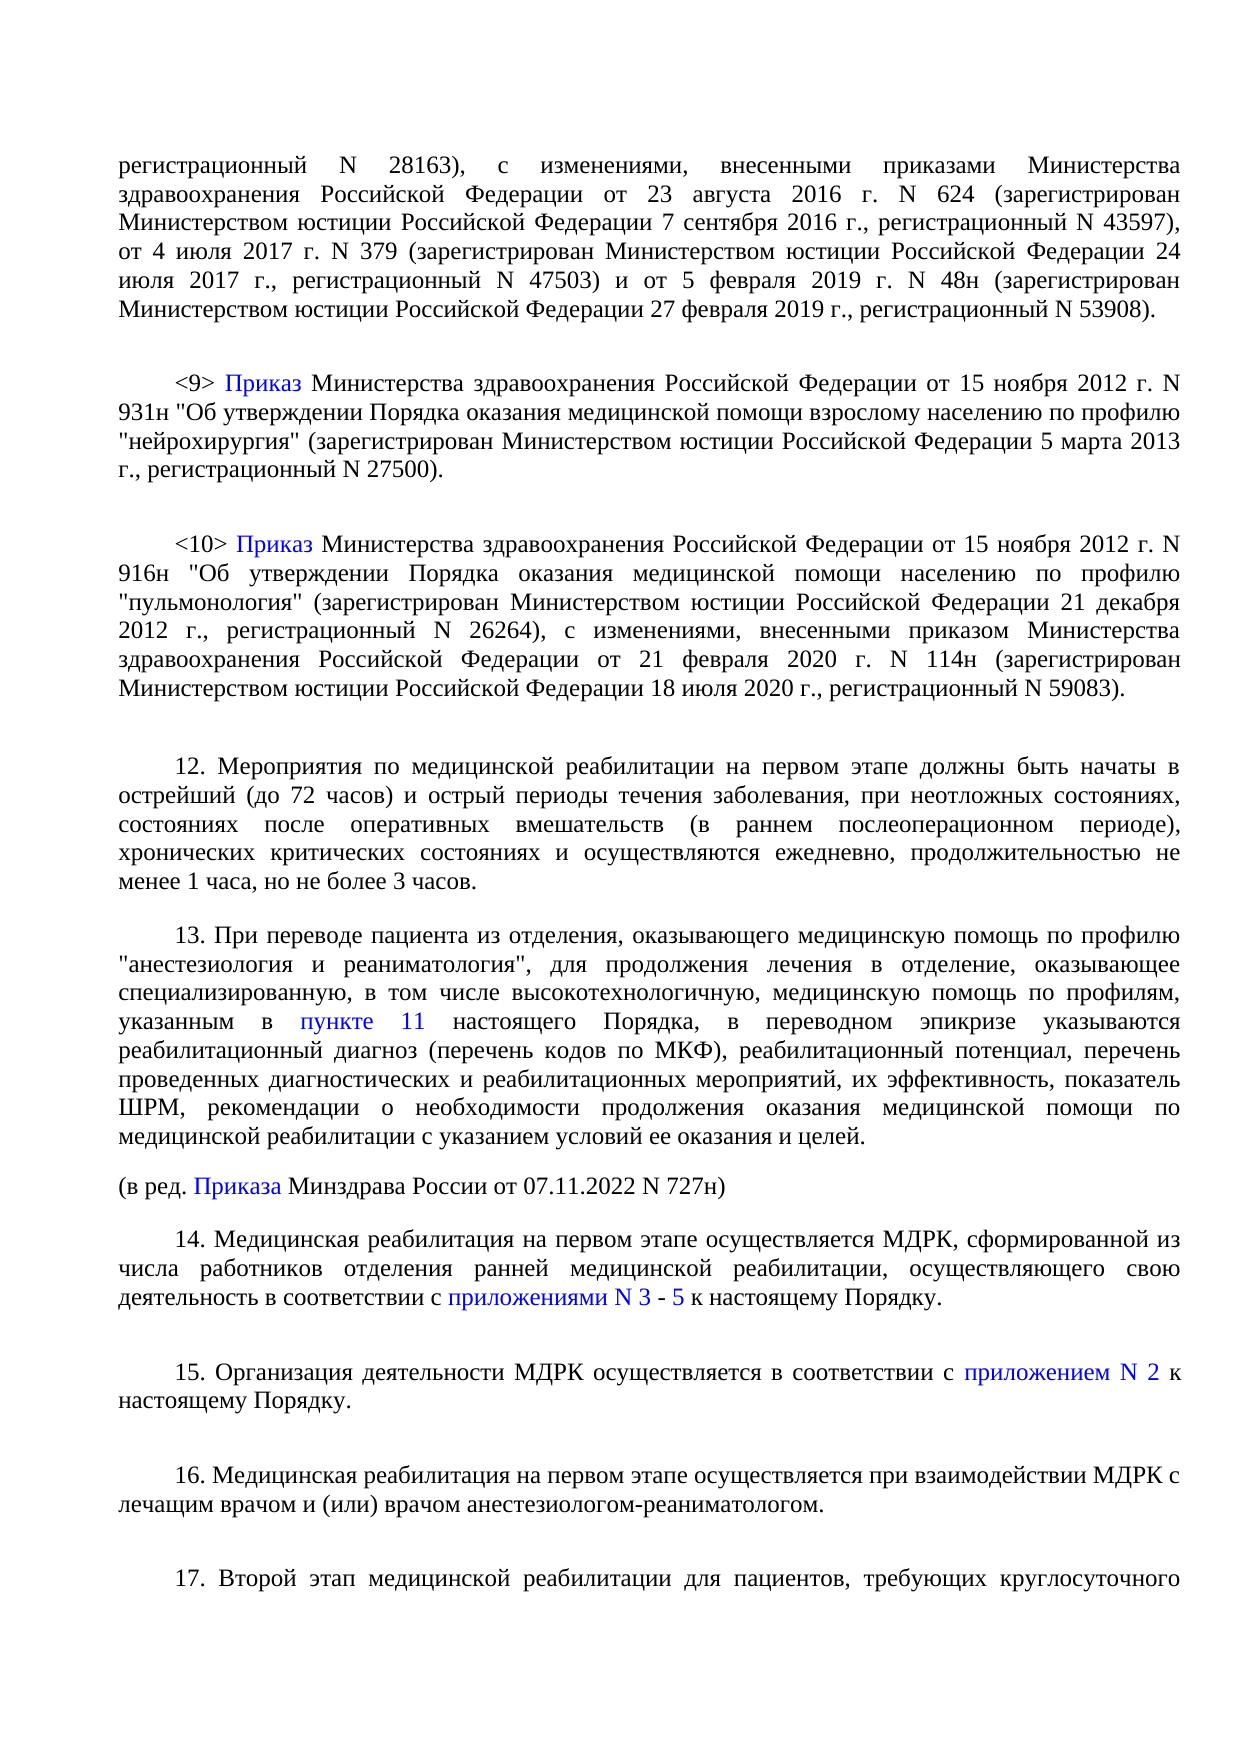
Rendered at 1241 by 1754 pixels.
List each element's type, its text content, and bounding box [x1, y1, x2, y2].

text 12. Мероприятия по медицинской реабилитации на первом этапе должны быть начаты в острейший (до 72 часов) и острый периоды течения заболевания, при неотложных состояниях, состояниях после оперативных вмешательств (в раннем послеоперационном периоде), хронических критических состояниях и осуществляются ежедневно, продолжительностью не менее 1 часа, но не более 3 часов. [118, 751, 1181, 895]
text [118, 1563, 1181, 1592]
text <10> Приказ Министерства здравоохранения Российской Федерации от 15 ноября 2012 г. N 916н "Об утверждении Порядка оказания медицинской помощи населению по профилю "пульмонология" (зарегистрирован Министерством юстиции Российской Федерации 21 декабря 2012 г., регистрационный N 26264), с изменениями, внесенными приказом Министерства здравоохранения Российской Федерации от 21 февраля 2020 г. N 114н (зарегистрирован Министерством юстиции Российской Федерации 18 июля 2020 г., регистрационный N 59083). [118, 529, 1181, 702]
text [118, 150, 1181, 322]
text 14. Медицинская реабилитация на первом этапе осуществляется МДРК, сформированной из числа работников отделения ранней медицинской реабилитации, осуществляющего свою деятельность в соответствии с приложениями N 3 - 5 к настоящему Порядку. [118, 1224, 1181, 1311]
text <9> Приказ Министерства здравоохранения Российской Федерации от 15 ноября 2012 г. N 931н "Об утверждении Порядка оказания медицинской помощи взрослому населению по профилю "нейрохирургия" (зарегистрирован Министерством юстиции Российской Федерации 5 марта 2013 г., регистрационный N 27500). [118, 368, 1181, 483]
text 13. При переводе пациента из отделения, оказывающего медицинскую помощь по профилю "анестезиология и реаниматология", для продолжения лечения в отделение, оказывающее специализированную, в том числе высокотехнологичную, медицинскую помощь по профилям, указанным в пункте 11 настоящего Порядка, в переводном эпикризе указываются реабилитационный диагноз (перечень кодов по МКФ), реабилитационный потенциал, перечень проведенных диагностических и реабилитационных мероприятий, их эффективность, показатель ШРМ, рекомендации о необходимости продолжения оказания медицинской помощи по медицинской реабилитации с указанием условий ее оказания и целей. [118, 920, 1181, 1150]
text 16. Медицинская реабилитация на первом этапе осуществляется при взаимодействии МДРК с лечащим врачом и (или) врачом анестезиологом-реаниматологом. [118, 1460, 1181, 1517]
text (в ред. Приказа Минздрава России от 07.11.2022 N 727н) [118, 1171, 1181, 1199]
text 15. Организация деятельности МДРК осуществляется в соответствии с приложением N 2 к настоящему Порядку. [118, 1357, 1181, 1414]
